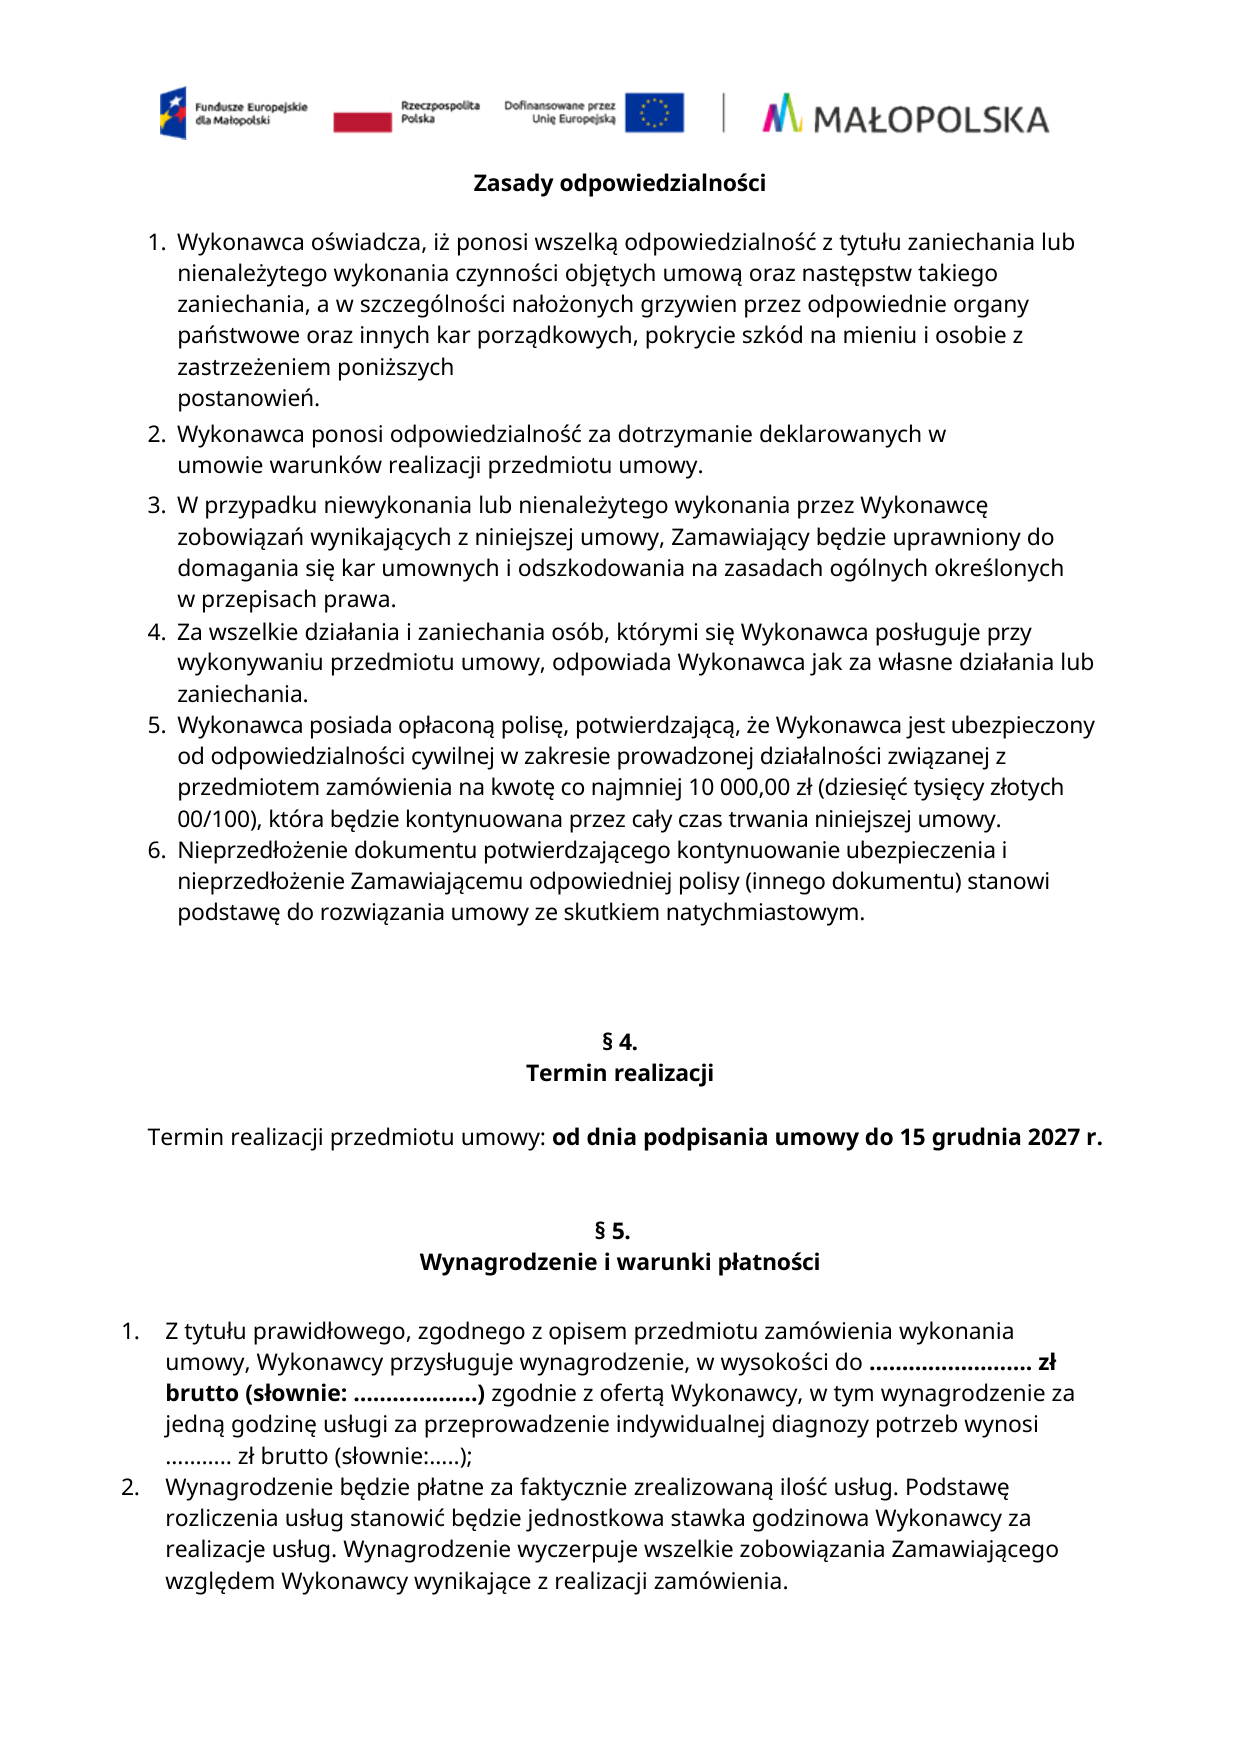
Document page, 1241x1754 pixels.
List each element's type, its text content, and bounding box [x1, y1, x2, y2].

picture [160, 86, 1051, 140]
text Termin realizacji przedmiotu umowy: od dnia podpisania umowy do 15 grudnia 2027 r. [147, 1121, 1105, 1152]
text Termin realizacji [136, 1057, 1105, 1088]
text Wynagrodzenie i warunki płatności [136, 1246, 1105, 1277]
text § 4. [136, 1026, 1105, 1057]
list Wykonawca posiada opłaconą polisę, potwierdzającą, że Wykonawca jest ubezpieczony od odpowiedzialności cywilnej w zakresie prowadzonej działalności związanej z przedmiotem zamówienia na kwotę co najmniej 10 000,00 zł (dziesięć tysięcy złotych 00/100), która będzie kontynuowana przez cały czas trwania niniejszej umowy. [147, 709, 1105, 834]
list Wynagrodzenie będzie płatne za faktycznie zrealizowaną ilość usług. Podstawę rozliczenia usług stanowić będzie jednostkowa stawka godzinowa Wykonawcy za realizacje usług. Wynagrodzenie wyczerpuje wszelkie zobowiązania Zamawiającego względem Wykonawcy wynikające z realizacji zamówienia. [121, 1471, 1067, 1596]
list Nieprzedłożenie dokumentu potwierdzającego kontynuowanie ubezpieczenia i nieprzedłożenie Zamawiającemu odpowiedniej polisy (innego dokumentu) stanowi podstawę do rozwiązania umowy ze skutkiem natychmiastowym. [147, 834, 1105, 927]
text postanowień. [177, 382, 1105, 413]
list Wykonawca ponosi odpowiedzialność za dotrzymanie deklarowanych w umowie warunków realizacji przedmiotu umowy. [147, 417, 982, 480]
list Wykonawca oświadcza, iż ponosi wszelką odpowiedzialność z tytułu zaniechania lub nienależytego wykonania czynności objętych umową oraz następstw takiego zaniechania, a w szczególności nałożonych grzywien przez odpowiednie organy państwowe oraz innych kar porządkowych, pokrycie szkód na mieniu i osobie z zastrzeżeniem poniższych [147, 226, 1089, 382]
text § 5. [121, 1215, 1105, 1246]
text wykonywaniu przedmiotu umowy, odpowiada Wykonawca jak za własne działania lub zaniechania. [177, 646, 1105, 709]
list W przypadku niewykonania lub nienależytego wykonania przez Wykonawcę zobowiązań wynikających z niniejszej umowy, Zamawiający będzie uprawniony do domagania się kar umownych i odszkodowania na zasadach ogólnych określonych w przepisach prawa. [147, 489, 1075, 614]
text Zasady odpowiedzialności [136, 167, 1105, 198]
list Za wszelkie działania i zaniechania osób, którymi się Wykonawca posługuje przy [147, 619, 1105, 646]
list Z tytułu prawidłowego, zgodnego z opisem przedmiotu zamówienia wykonania umowy, Wykonawcy przysługuje wynagrodzenie, w wysokości do ……………………. zł brutto (słownie: ……………….) zgodnie z ofertą Wykonawcy, w tym wynagrodzenie za jedną godzinę usługi za przeprowadzenie indywidualnej diagnozy potrzeb wynosi ……….. zł brutto (słownie:…..); [121, 1314, 1078, 1471]
